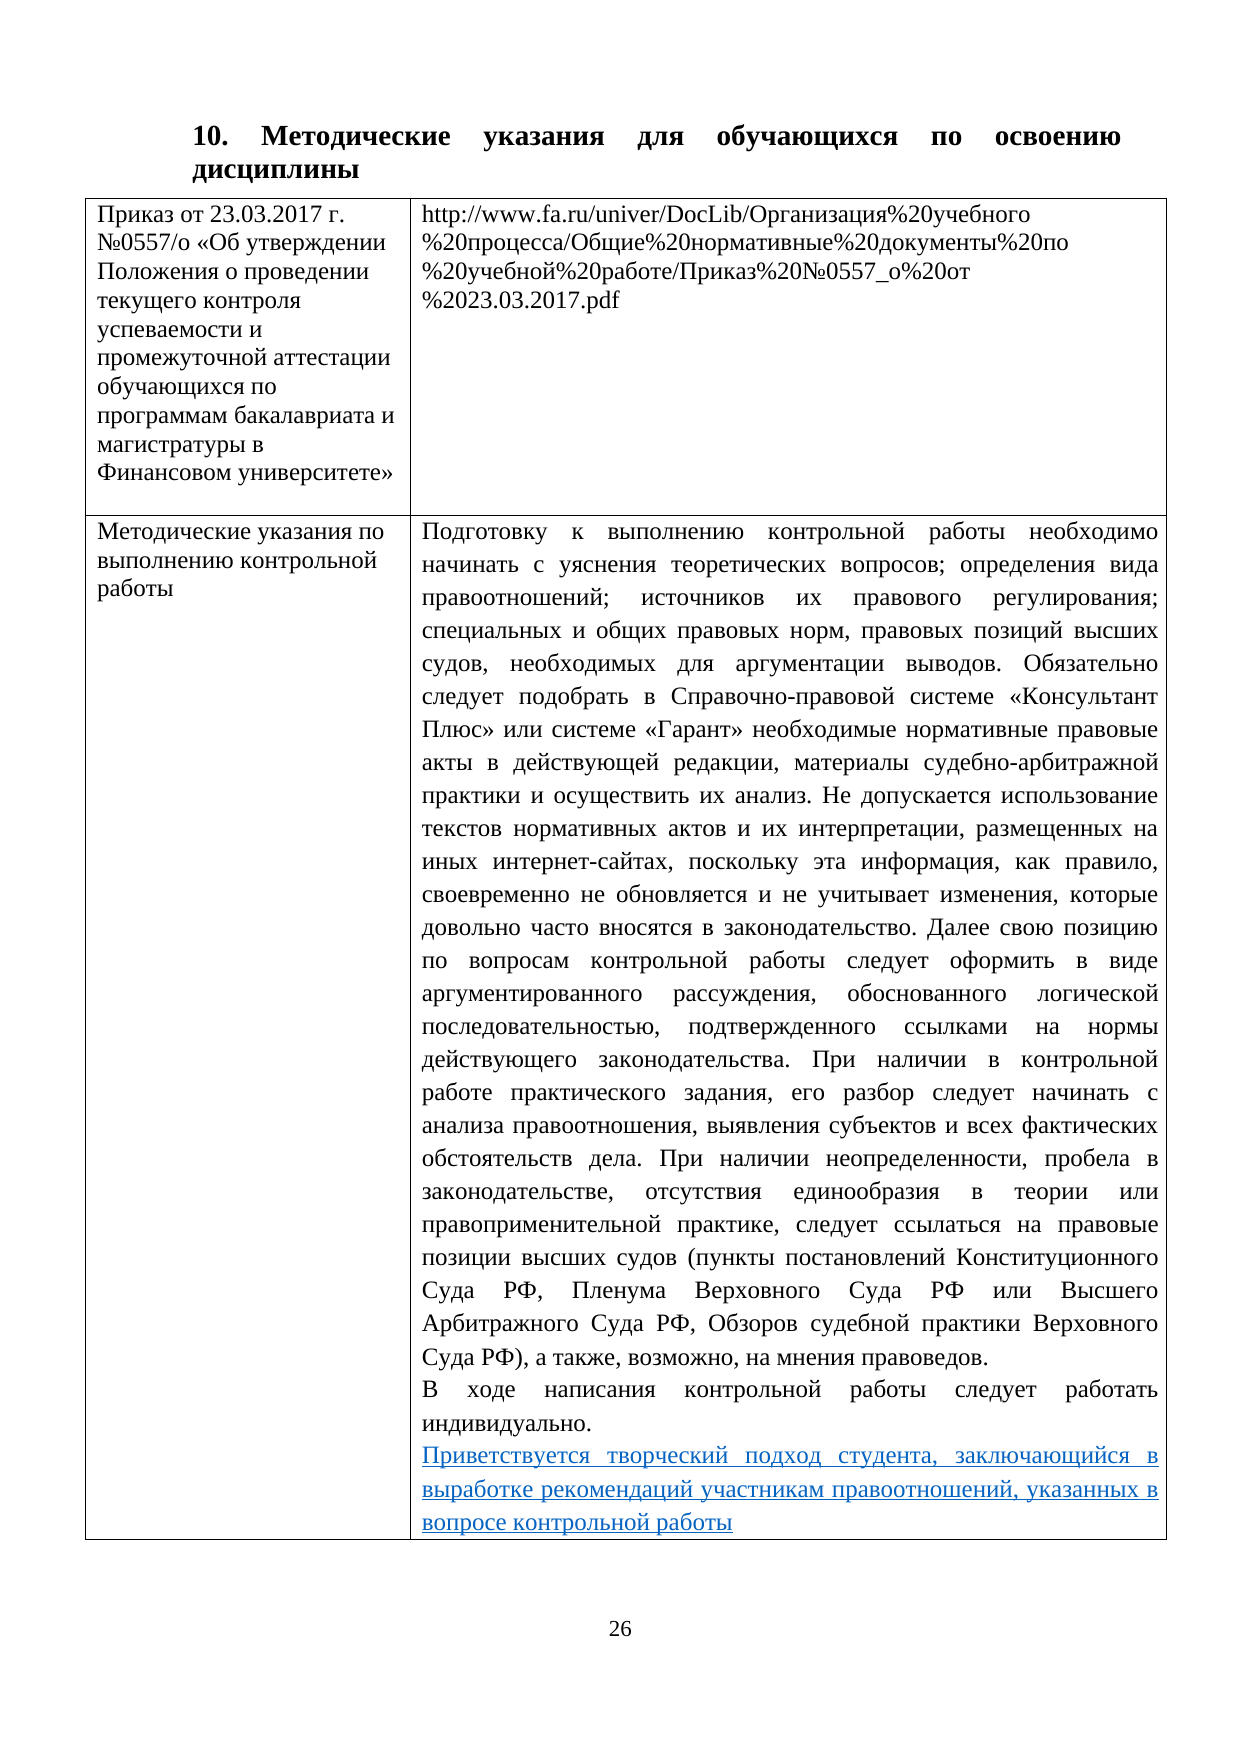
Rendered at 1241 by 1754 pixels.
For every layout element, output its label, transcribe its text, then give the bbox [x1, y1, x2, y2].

table_cell Методические указания по выполнению контрольной работы [86, 516, 410, 1539]
text 10. Методические указания для обучающихся по освоению дисциплины [192, 118, 1122, 185]
table_header Приказ от 23.03.2017 г. №0557/о «Об утверждении Положения о проведении текущего контроля успеваемости и промежуточной аттестации обучающихся по программам бакалавриата и магистратуры в Финансовом университете» [86, 199, 410, 515]
table_cell Подготовку к выполнению контрольной работы необходимо начинать с уяснения теоретических вопросов; определения вида правоотношений; источников их правового регулирования; специальных и общих правовых норм, правовых позиций высших судов, необходимых для аргументации выводов. Обязательно следует подобрать в Справочно-правовой системе «Консультант Плюс» или системе «Гарант» необходимые нормативные правовые акты в действующей редакции, материалы судебно-арбитражной практики и осуществить их анализ. Не допускается использование текстов нормативных актов и их интерпретации, размещенных на иных интернет-сайтах, поскольку эта информация, как правило, своевременно не обновляется и не учитывает изменения, которые довольно часто вносятся в законодательство. Далее свою позицию по вопросам контрольной работы следует оформить в виде аргументированного рассуждения, обоснованного логической последовательностью, подтвержденного ссылками на нормы действующего законодательства. При наличии в контрольной работе практического задания, его разбор следует начинать с анализа правоотношения, выявления субъектов и всех фактических обстоятельств дела. При наличии неопределенности, пробела в законодательстве, отсутствия единообразия в теории или правоприменительной практике, следует ссылаться на правовые позиции высших судов (пункты постановлений Конституционного Суда РФ, Пленума Верховного Суда РФ или Высшего Арбитражного Суда РФ, Обзоров судебной практики Верховного Суда РФ), а также, возможно, на мнения правоведов. В ходе написания контрольной работы следует работать индивидуально. Приветствуется творческий подход студента, заключающийся в выработке рекомендаций участникам правоотношений, указанных в вопросе контрольной работы [411, 516, 1166, 1539]
table_header http://www.fa.ru/univer/DocLib/Организация%20учебного%20процесса/Oбщие%20нормативные%20документы%20по%20учебной%20работе/Приказ%20№0557_о%20от%2023.03.2017.pdf [411, 199, 1166, 515]
